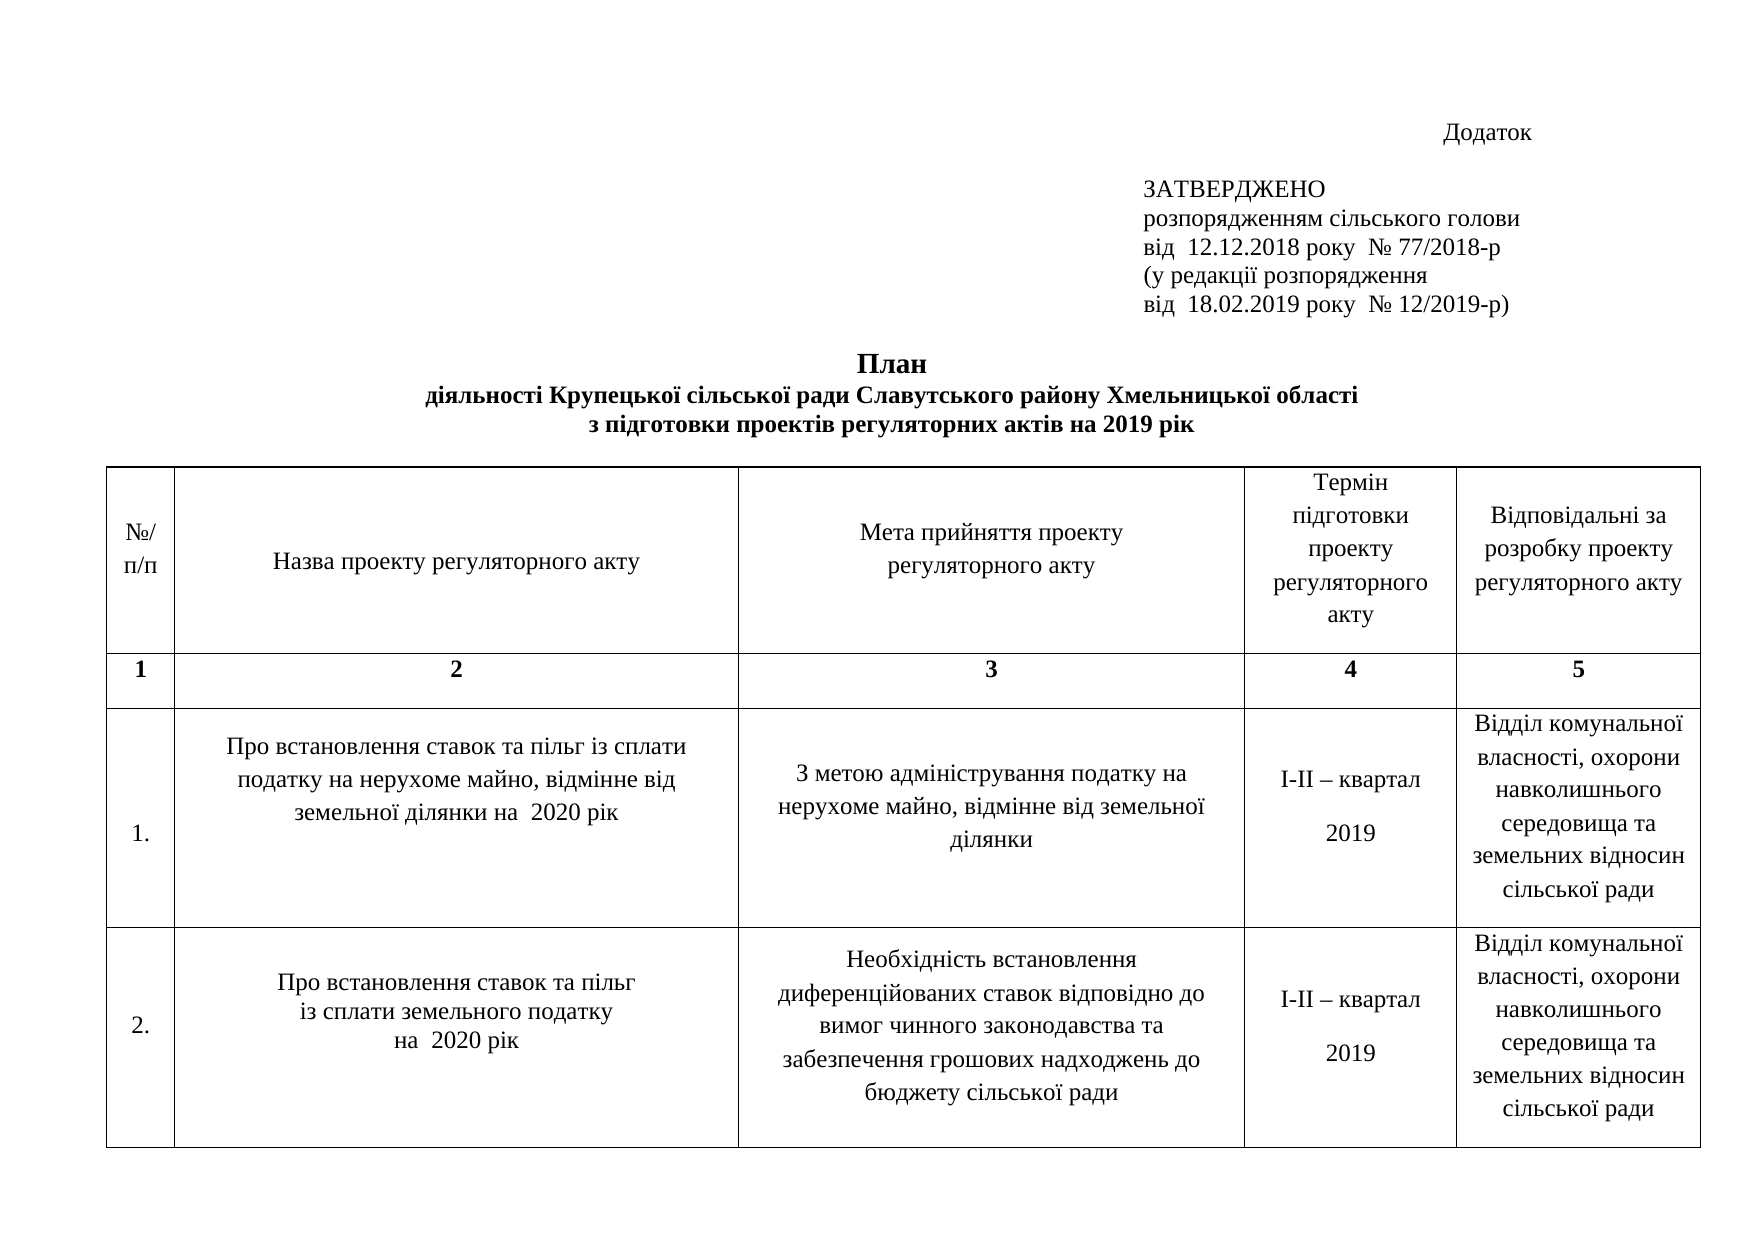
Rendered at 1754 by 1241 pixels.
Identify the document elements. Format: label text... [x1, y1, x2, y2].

text План [148, 347, 1636, 380]
table_cell Про встановлення ставок та пільг із сплати земельного податку на 2020 рік [175, 928, 738, 1147]
table_cell 3 [739, 654, 1244, 707]
table_cell І-ІІ – квартал 2019 [1245, 928, 1456, 1147]
table_cell 1. [107, 709, 174, 927]
table_cell 1 [107, 654, 174, 707]
table_header Назва проекту регуляторного акту [175, 468, 738, 653]
text Додаток [118, 117, 1636, 145]
text з підготовки проектів регуляторних актів на 2019 рік [148, 409, 1636, 438]
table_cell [739, 928, 1244, 1147]
text діяльності Крупецької сільської ради Славутського району Хмельницької області [148, 380, 1636, 409]
table_cell 4 [1245, 654, 1456, 707]
text ЗАТВЕРДЖЕНО [118, 174, 1636, 203]
text (у редакції розпорядження [1137, 260, 1636, 289]
table_cell 2 [175, 654, 738, 707]
table_header №/ п/п [107, 468, 174, 653]
table_cell Відділ комунальної власності, охорони навколишнього середовища та земельних відносин сільської ради [1457, 709, 1700, 927]
text від 18.02.2019 року № 12/2019-р) [1137, 289, 1636, 318]
table_cell Відділ комунальної власності, охорони навколишнього середовища та земельних відносин сільської ради [1457, 928, 1700, 1147]
table_cell 2. [107, 928, 174, 1147]
table_header Відповідальні за розробку проекту регуляторного акту [1457, 468, 1700, 653]
table_cell 5 [1457, 654, 1700, 707]
text розпорядженням сільського голови [118, 203, 1636, 232]
table_cell Про встановлення ставок та пільг із сплати податку на нерухоме майно, відмінне від земельної ділянки на 2020 рік [175, 709, 738, 927]
table_cell З метою адміністрування податку на нерухоме майно, відмінне від земельної ділянки [739, 709, 1244, 927]
table_cell І-ІІ – квартал 2019 [1245, 709, 1456, 927]
table_header Мета прийняття проекту регуляторного акту [739, 468, 1244, 653]
table_header Термін підготовки проекту регуляторного акту [1245, 468, 1456, 653]
text від 12.12.2018 року № 77/2018-р [118, 232, 1636, 260]
